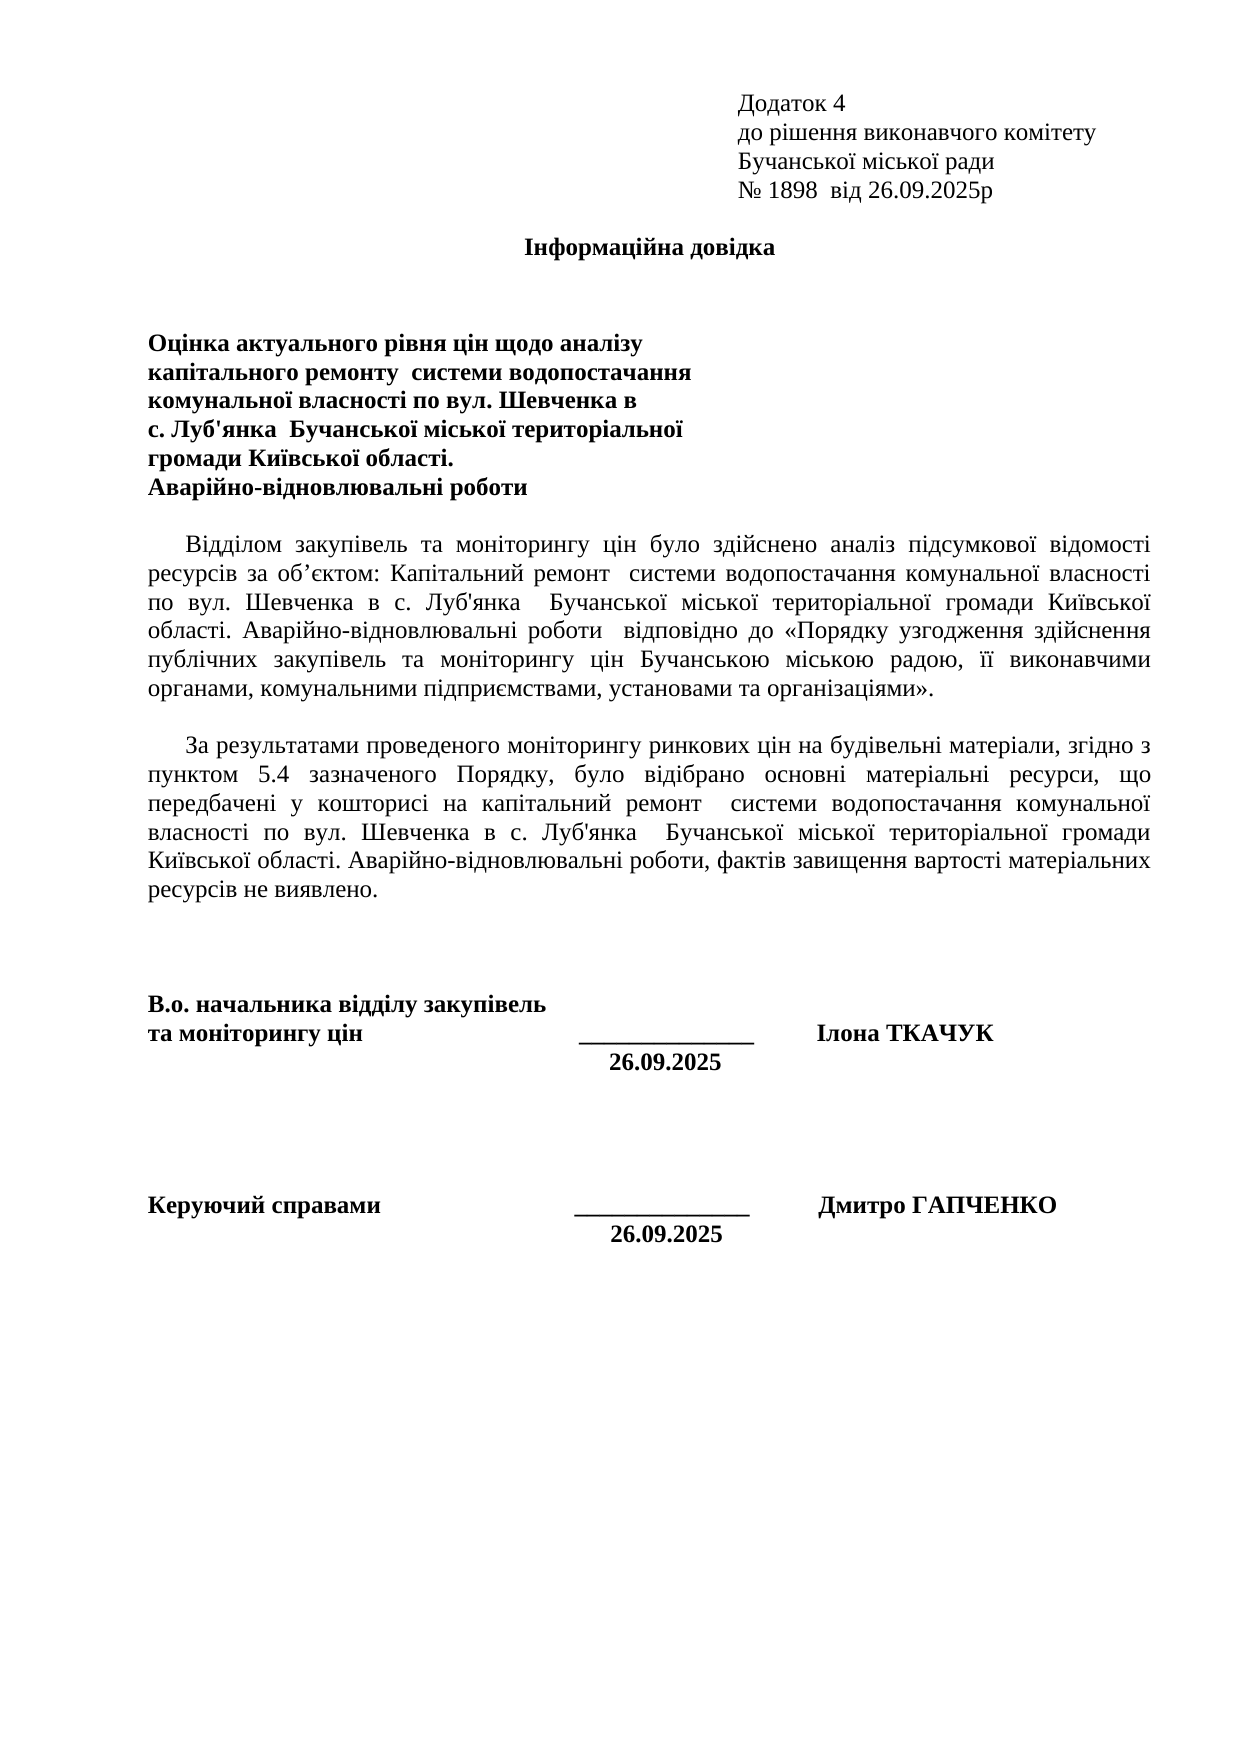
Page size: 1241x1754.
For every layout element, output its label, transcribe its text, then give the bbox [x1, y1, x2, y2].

text комунальної власності по вул. Шевченка в [148, 386, 1152, 414]
text Відділом закупівель та моніторингу цін було здійснено аналіз підсумкової відомості ресурсів за об’єктом: Капітальний ремонт системи водопостачання комунальної власності по вул. Шевченка в с. Луб'янка Бучанської міської територіальної громади Київської області. Аварійно-відновлювальні роботи відповідно до «Порядку узгодження здійснення публічних закупівель та моніторингу цін Бучанською міською радою, її виконавчими органами, комунальними підприємствами, установами та організаціями». [148, 529, 1152, 702]
text Аварійно-відновлювальні роботи [148, 472, 1152, 501]
text За результатами проведеного моніторингу ринкових цін на будівельні матеріали, згідно з пунктом 5.4 зазначеного Порядку, було відібрано основні матеріальні ресурси, що передбачені у кошторисі на капітальний ремонт системи водопостачання комунальної власності по вул. Шевченка в с. Луб'янка Бучанської міської територіальної громади Київської області. Аварійно-відновлювальні роботи, фактів завищення вартості матеріальних ресурсів не виявлено. [148, 731, 1152, 903]
text В.о. начальника відділу закупівель [148, 989, 1152, 1018]
text 26.09.2025 [148, 1219, 1152, 1248]
text до рішення виконавчого комітету [738, 117, 1152, 146]
text Керуючий справами ______________ Дмитро ГАПЧЕНКО [148, 1191, 1152, 1219]
text с. Луб'янка Бучанської міської територіальної [148, 414, 1152, 443]
text № 1898 від 26.09.2025р [664, 175, 1152, 203]
text Оцінка актуального рівня цін щодо аналізу [148, 328, 1152, 357]
text Бучанської міської ради [664, 146, 1152, 175]
text Додаток 4 [664, 88, 1152, 117]
text та моніторингу цін ______________ Ілона ТКАЧУК [148, 1018, 1152, 1047]
text громади Київської області. [148, 443, 1152, 472]
text капітального ремонту системи водопостачання [148, 357, 1152, 386]
text Інформаційна довідка [148, 232, 1152, 261]
text 26.09.2025 [148, 1047, 1152, 1076]
